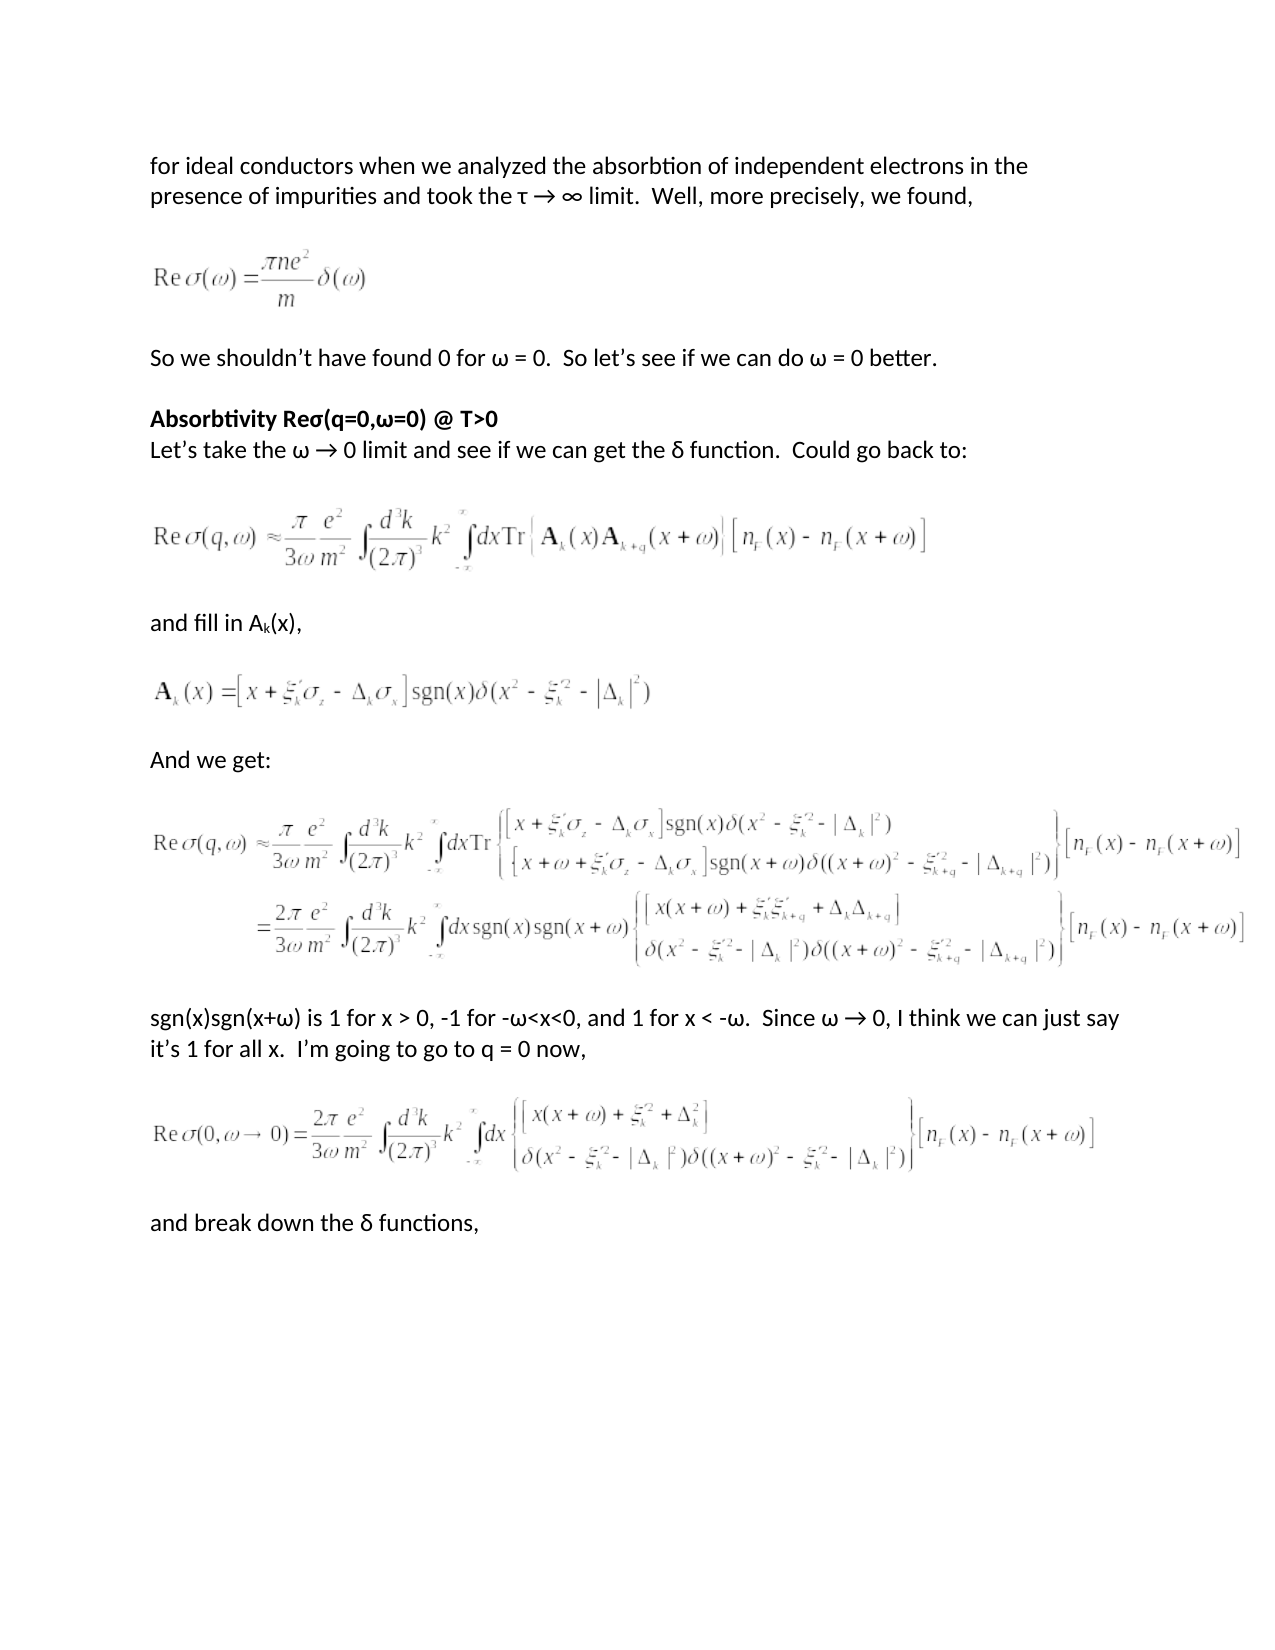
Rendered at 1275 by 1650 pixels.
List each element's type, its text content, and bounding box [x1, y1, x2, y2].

text and break down the δ functions, [150, 1207, 1125, 1238]
text sgn(x)sgn(x+ω) is 1 for x > 0, -1 for -ω<x<0, and 1 for x < -ω. Since ω → 0, I think we can just say it’s 1 for all x. I’m going to go to q = 0 now, [150, 1002, 1125, 1063]
text Let’s take the ω → 0 limit and see if we can get the δ function. Could go back to: [150, 434, 1125, 464]
text Absorbtivity Reσ(q=0,ω=0) @ T>0 [150, 403, 1125, 434]
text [150, 150, 1125, 211]
text So we shouldn’t have found 0 for ω = 0. So let’s see if we can do ω = 0 better. [150, 342, 1125, 373]
text And we get: [150, 744, 1125, 774]
text and fill in Ak(x), [150, 607, 1125, 638]
